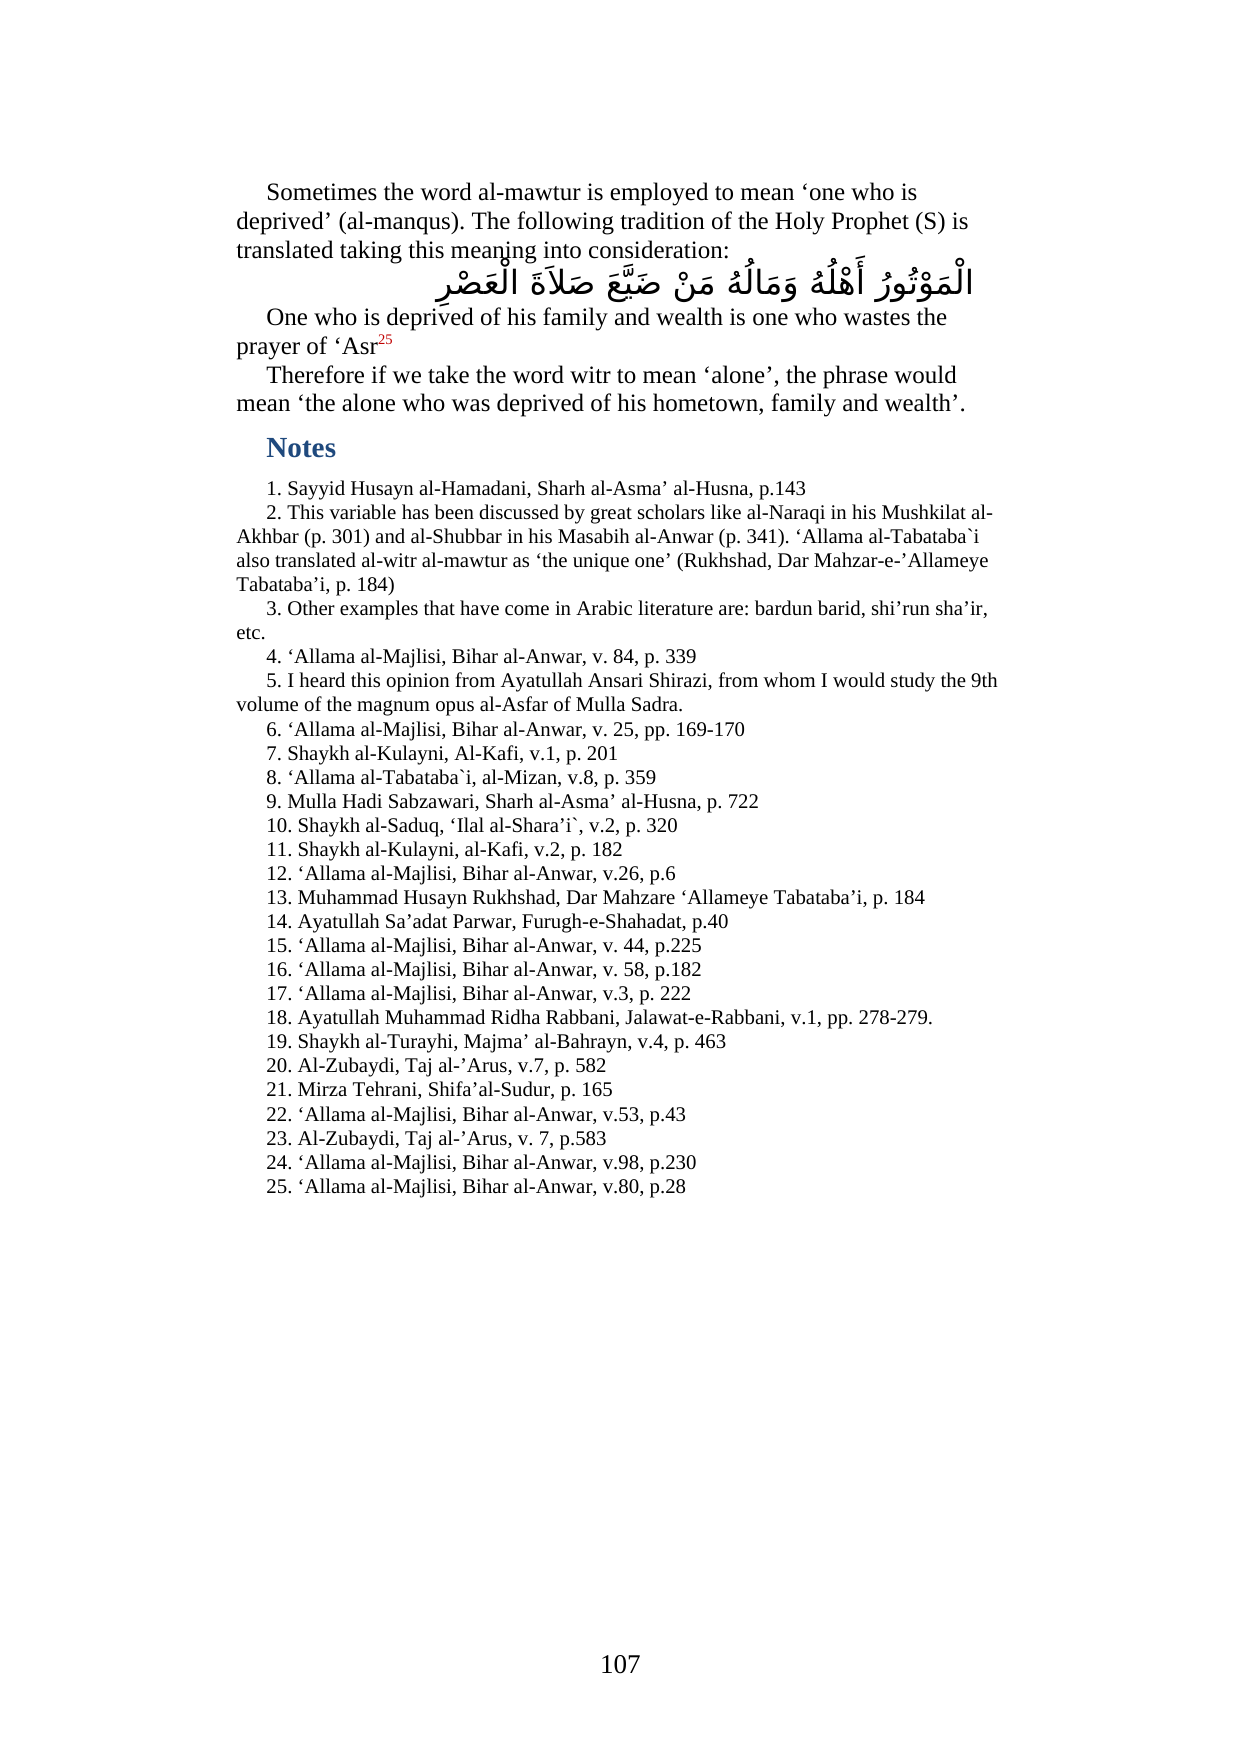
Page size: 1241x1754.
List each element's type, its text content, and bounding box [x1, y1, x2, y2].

text 7. Shaykh al-Kulayni, Al-Kafi, v.1, p. 201 [236, 741, 1004, 764]
text 25. ‘Allama al-Majlisi, Bihar al-Anwar, v.80, p.28 [236, 1174, 1004, 1198]
text 17. ‘Allama al-Majlisi, Bihar al-Anwar, v.3, p. 222 [236, 981, 1004, 1005]
text 1. Sayyid Husayn al-Hamadani, Sharh al-Asma’ al-Husna, p.143 [236, 476, 1004, 500]
text 8. ‘Allama al-Tabataba`i, al-Mizan, v.8, p. 359 [236, 764, 1004, 789]
text 15. ‘Allama al-Majlisi, Bihar al-Anwar, v. 44, p.225 [236, 933, 1004, 957]
text 18. Ayatullah Muhammad Ridha Rabbani, Jalawat-e-Rabbani, v.1, pp. 278-279. [236, 1005, 1004, 1029]
text 6. ‘Allama al-Majlisi, Bihar al-Anwar, v. 25, pp. 169-170 [236, 716, 1004, 741]
text 12. ‘Allama al-Majlisi, Bihar al-Anwar, v.26, p.6 [236, 861, 1004, 885]
text One who is deprived of his family and wealth is one who wastes the prayer of ‘Asr25 [236, 302, 1004, 360]
text 24. ‘Allama al-Majlisi, Bihar al-Anwar, v.98, p.230 [236, 1149, 1004, 1174]
text 14. Ayatullah Sa’adat Parwar, Furugh-e-Shahadat, p.40 [236, 909, 1004, 933]
text 22. ‘Allama al-Majlisi, Bihar al-Anwar, v.53, p.43 [236, 1101, 1004, 1126]
text 9. Mulla Hadi Sabzawari, Sharh al-Asma’ al-Husna, p. 722 [236, 789, 1004, 813]
text 3. Other examples that have come in Arabic literature are: bardun barid, shi’run sha’ir, etc. [236, 596, 1004, 644]
text Therefore if we take the word witr to mean ‘alone’, the phrase would mean ‘the alone who was deprived of his hometown, family and wealth’. [236, 360, 1004, 417]
text 4. ‘Allama al-Majlisi, Bihar al-Anwar, v. 84, p. 339 [236, 644, 1004, 668]
subtitle Notes [236, 430, 1004, 463]
text الْمَوْتُورُ أَهْلُهُ وَمَالُهُ مَنْ ضَيَّعَ صَلاَةَ الْعَصْرِ [236, 263, 1004, 302]
text Sometimes the word al-mawtur is employed to mean ‘one who is deprived’ (al-manqus). The following tradition of the Holy Prophet (S) is translated taking this meaning into consideration: [236, 177, 1004, 263]
text 21. Mirza Tehrani, Shifa’al-Sudur, p. 165 [236, 1077, 1004, 1101]
text 2. This variable has been discussed by great scholars like al-Naraqi in his Mushkilat al-Akhbar (p. 301) and al-Shubbar in his Masabih al-Anwar (p. 341). ‘Allama al-Tabataba`i also translated al-witr al-mawtur as ‘the unique one’ (Rukhshad, Dar Mahzar-e-’Allameye Tabataba’i, p. 184) [236, 500, 1004, 596]
text 19. Shaykh al-Turayhi, Majma’ al-Bahrayn, v.4, p. 463 [236, 1029, 1004, 1053]
text 13. Muhammad Husayn Rukhshad, Dar Mahzare ‘Allameye Tabataba’i, p. 184 [236, 885, 1004, 909]
text 10. Shaykh al-Saduq, ‘Ilal al-Shara’i`, v.2, p. 320 [236, 813, 1004, 837]
text 5. I heard this opinion from Ayatullah Ansari Shirazi, from whom I would study the 9th volume of the magnum opus al-Asfar of Mulla Sadra. [236, 668, 1004, 716]
text 23. Al-Zubaydi, Taj al-’Arus, v. 7, p.583 [236, 1126, 1004, 1149]
text 16. ‘Allama al-Majlisi, Bihar al-Anwar, v. 58, p.182 [236, 957, 1004, 981]
text 11. Shaykh al-Kulayni, al-Kafi, v.2, p. 182 [236, 837, 1004, 861]
text 20. Al-Zubaydi, Taj al-’Arus, v.7, p. 582 [236, 1053, 1004, 1077]
